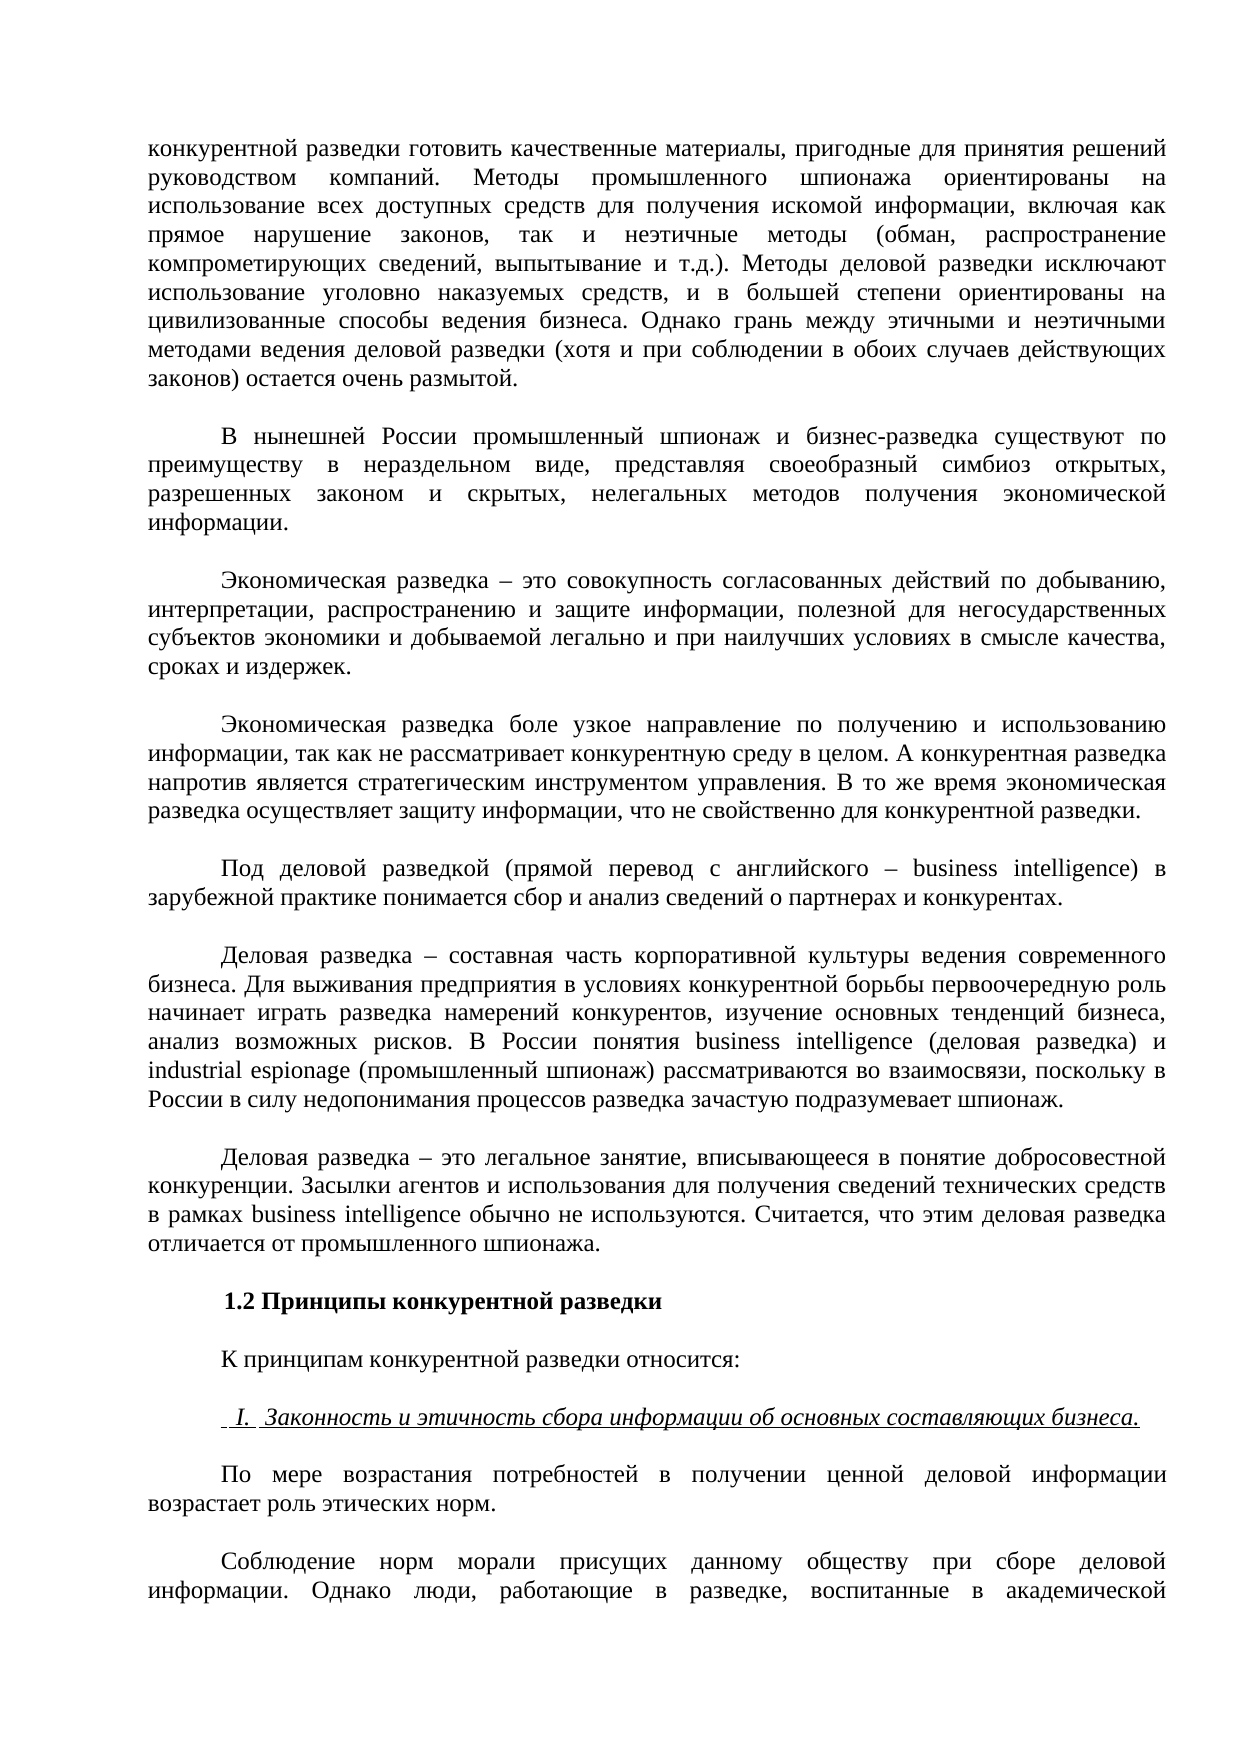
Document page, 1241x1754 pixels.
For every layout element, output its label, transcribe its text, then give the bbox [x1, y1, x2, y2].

text Деловая разведка – это легальное занятие, вписывающееся в понятие добросовестной конкуренции. Засылки агентов и использования для получения сведений технических средств в рамках business intelligence обычно не используются. Считается, что этим деловая разведка отличается от промышленного шпионажа. [148, 1142, 1167, 1257]
text Деловая разведка – составная часть корпоративной культуры ведения современного бизнеса. Для выживания предприятия в условиях конкурентной борьбы первоочередную роль начинает играть разведка намерений конкурентов, изучение основных тенденций бизнеса, анализ возможных рисков. В России понятия business intelligenсe (деловая разведка) и industrial espionage (промышленный шпионаж) рассматриваются во взаимосвязи, поскольку в России в силу недопонимания процессов разведка зачастую подразумевает шпионаж. [148, 940, 1167, 1112]
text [148, 1546, 1167, 1604]
text В нынешней России промышленный шпионаж и бизнес-разведка существуют по преимуществу в нераздельном виде, представляя своеобразный симбиоз открытых, разрешенных законом и скрытых, нелегальных методов получения экономической информации. [148, 421, 1167, 536]
text 1.2 Принципы конкурентной разведки [151, 1286, 1164, 1314]
text К принципам конкурентной разведки относится: [148, 1344, 1167, 1372]
text Экономическая разведка – это совокупность согласованных действий по добыванию, интерпретации, распространению и защите информации, полезной для негосударственных субъектов экономики и добываемой легально и при наилучших условиях в смысле качества, сроках и издержек. [148, 565, 1167, 680]
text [148, 133, 1167, 392]
text I. Законность и этичность сбора информации об основных составляющих бизнеса. [148, 1402, 1167, 1430]
text Экономическая разведка боле узкое направление по получению и использованию информации, так как не рассматривает конкурентную среду в целом. А конкурентная разведка напротив является стратегическим инструментом управления. В то же время экономическая разведка осуществляет защиту информации, что не свойственно для конкурентной разведки. [148, 709, 1167, 824]
text По мере возрастания потребностей в получении ценной деловой информации возрастает роль этических норм. [148, 1459, 1167, 1517]
text Под деловой разведкой (прямой перевод с английского – business intelligence) в зарубежной практике понимается сбор и анализ сведений о партнерах и конкурентах. [148, 853, 1167, 911]
